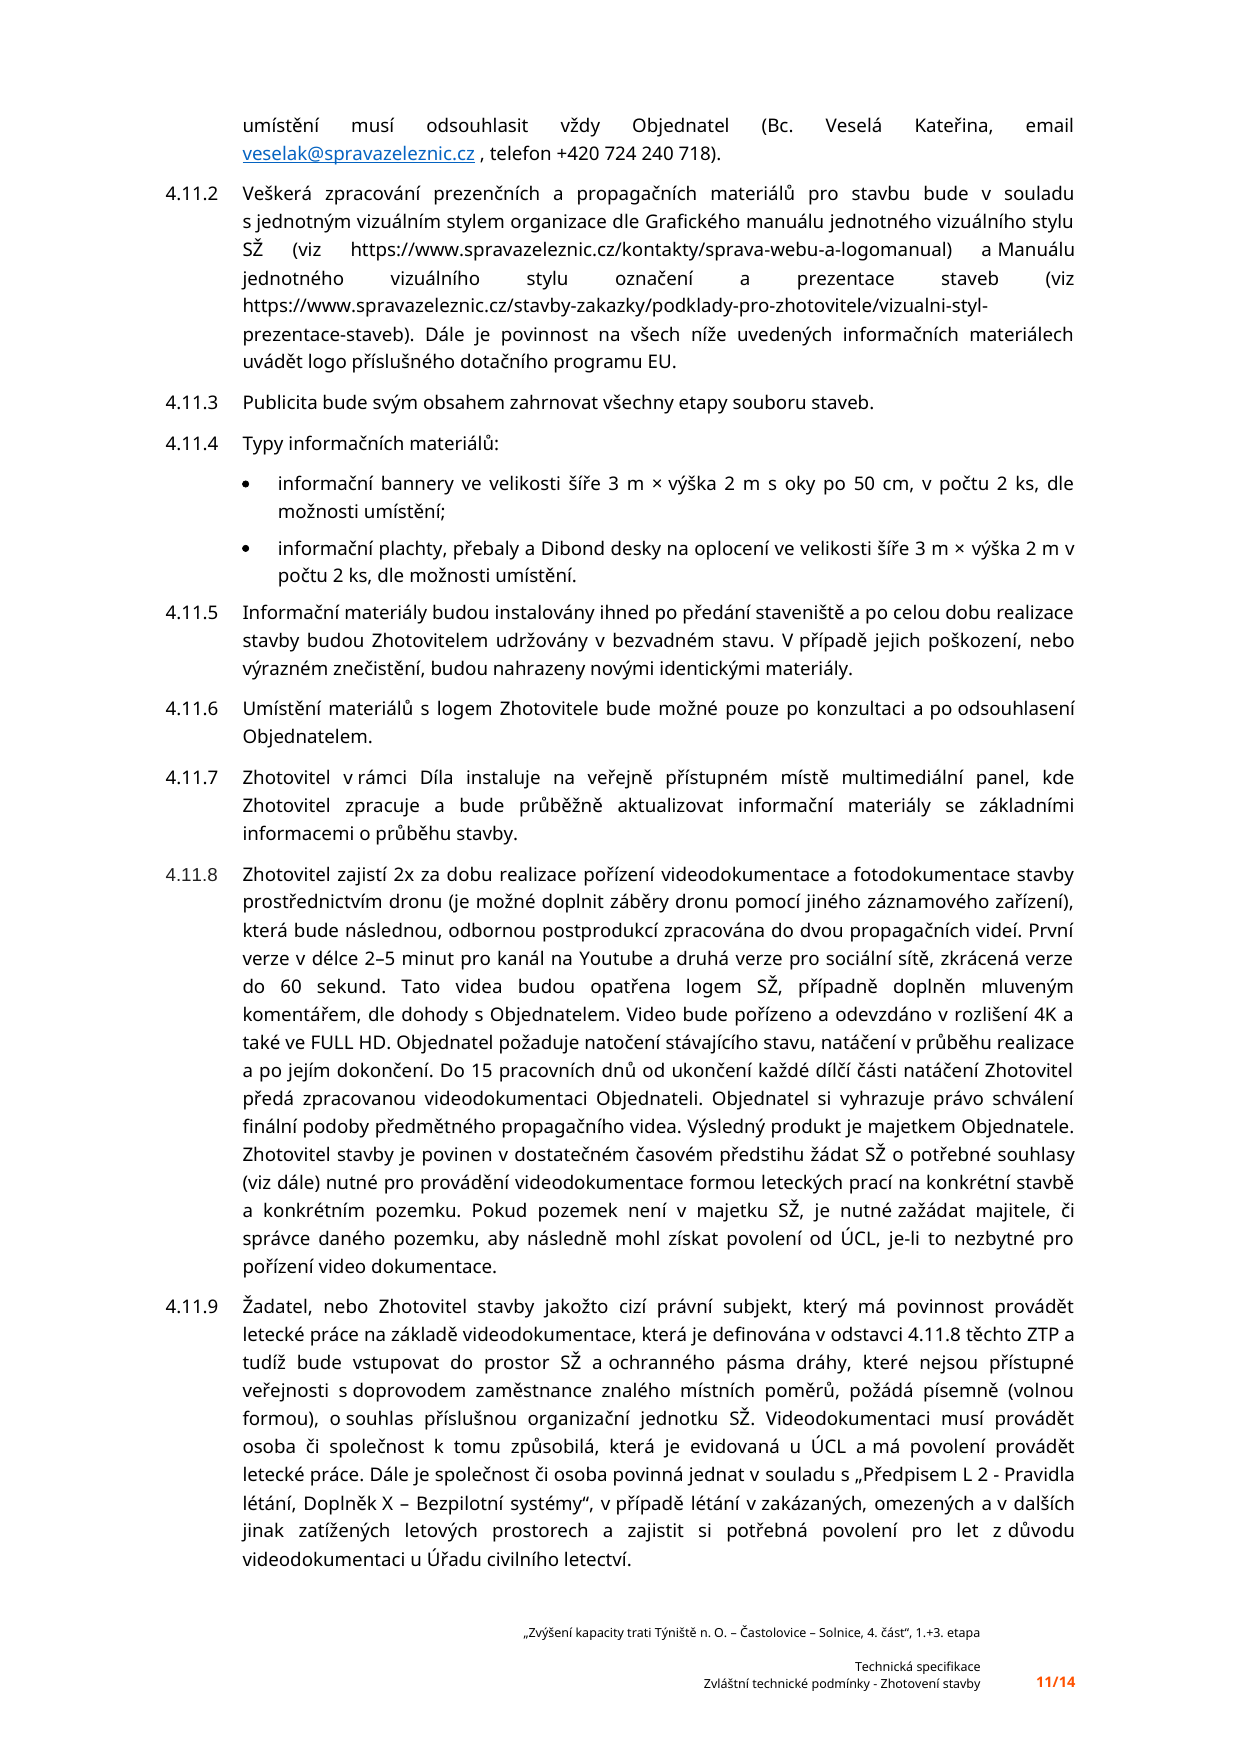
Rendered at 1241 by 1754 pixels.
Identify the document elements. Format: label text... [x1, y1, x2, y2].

text informační bannery ve velikosti šíře 3 m × výška 2 m s oky po 50 cm, v počtu 2 ks, dle možnosti umístění; [242, 470, 1075, 524]
text Typy informačních materiálů: [165, 430, 1075, 455]
text Zhotovitel zajistí 2x za dobu realizace pořízení videodokumentace a fotodokumentace stavby prostřednictvím dronu (je možné doplnit záběry dronu pomocí jiného záznamového zařízení), která bude následnou, odbornou postprodukcí zpracována do dvou propagačních videí. První verze v délce 2–5 minut pro kanál na Youtube a druhá verze pro sociální sítě, zkrácená verze do 60 sekund. Tato videa budou opatřena logem SŽ, případně doplněn mluveným komentářem, dle dohody s Objednatelem. Video bude pořízeno a odevzdáno v rozlišení 4K a také ve FULL HD. Objednatel požaduje natočení stávajícího stavu, natáčení v průběhu realizace a po jejím dokončení. Do 15 pracovních dnů od ukončení každé dílčí části natáčení Zhotovitel předá zpracovanou videodokumentaci Objednateli. Objednatel si vyhrazuje právo schválení finální podoby předmětného propagačního videa. Výsledný produkt je majetkem Objednatele. Zhotovitel stavby je povinen v dostatečném časovém předstihu žádat SŽ o potřebné souhlasy (viz dále) nutné pro provádění videodokumentace formou leteckých prací na konkrétní stavbě a konkrétním pozemku. Pokud pozemek není v majetku SŽ, je nutné zažádat majitele, či správce daného pozemku, aby následně mohl získat povolení od ÚCL, je-li to nezbytné pro pořízení video dokumentace. [165, 861, 1075, 1279]
text informační plachty, přebaly a Dibond desky na oplocení ve velikosti šíře 3 m × výška 2 m v počtu 2 ks, dle možnosti umístění. [242, 535, 1075, 588]
text Umístění materiálů s logem Zhotovitele bude možné pouze po konzultaci a po odsouhlasení Objednatelem. [165, 696, 1075, 749]
text Publicita bude svým obsahem zahrnovat všechny etapy souboru staveb. [165, 389, 1075, 415]
text Informační materiály budou instalovány ihned po předání staveniště a po celou dobu realizace stavby budou Zhotovitelem udržovány v bezvadném stavu. V případě jejich poškození, nebo výrazném znečistění, budou nahrazeny novými identickými materiály. [165, 599, 1075, 681]
text Veškerá zpracování prezenčních a propagačních materiálů pro stavbu bude v souladu s jednotným vizuálním stylem organizace dle Grafického manuálu jednotného vizuálního stylu SŽ (viz https://www.spravazeleznic.cz/kontakty/sprava-webu-a-logomanual) a Manuálu jednotného vizuálního stylu označení a prezentace staveb (viz https://www.spravazeleznic.cz/stavby-zakazky/podklady-pro-zhotovitele/vizualni-styl-prezentace-staveb). Dále je povinnost na všech níže uvedených informačních materiálech uvádět logo příslušného dotačního programu EU. [165, 181, 1075, 374]
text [165, 112, 1075, 166]
text Žadatel, nebo Zhotovitel stavby jakožto cizí právní subjekt, který má povinnost provádět letecké práce na základě videodokumentace, která je definována v odstavci 4.11.8 těchto ZTP a tudíž bude vstupovat do prostor SŽ a ochranného pásma dráhy, které nejsou přístupné veřejnosti s doprovodem zaměstnance znalého místních poměrů, požádá písemně (volnou formou), o souhlas příslušnou organizační jednotku SŽ. Videodokumentaci musí provádět osoba či společnost k tomu způsobilá, která je evidovaná u ÚCL a má povolení provádět letecké práce. Dále je společnost či osoba povinná jednat v souladu s „Předpisem L 2 - Pravidla létání, Doplněk X – Bezpilotní systémy“, v případě létání v zakázaných, omezených a v dalších jinak zatížených letových prostorech a zajistit si potřebná povolení pro let z důvodu videodokumentaci u Úřadu civilního letectví. [165, 1294, 1075, 1571]
text Zhotovitel v rámci Díla instaluje na veřejně přístupném místě multimediální panel, kde Zhotovitel zpracuje a bude průběžně aktualizovat informační materiály se základními informacemi o průběhu stavby. [165, 764, 1075, 846]
